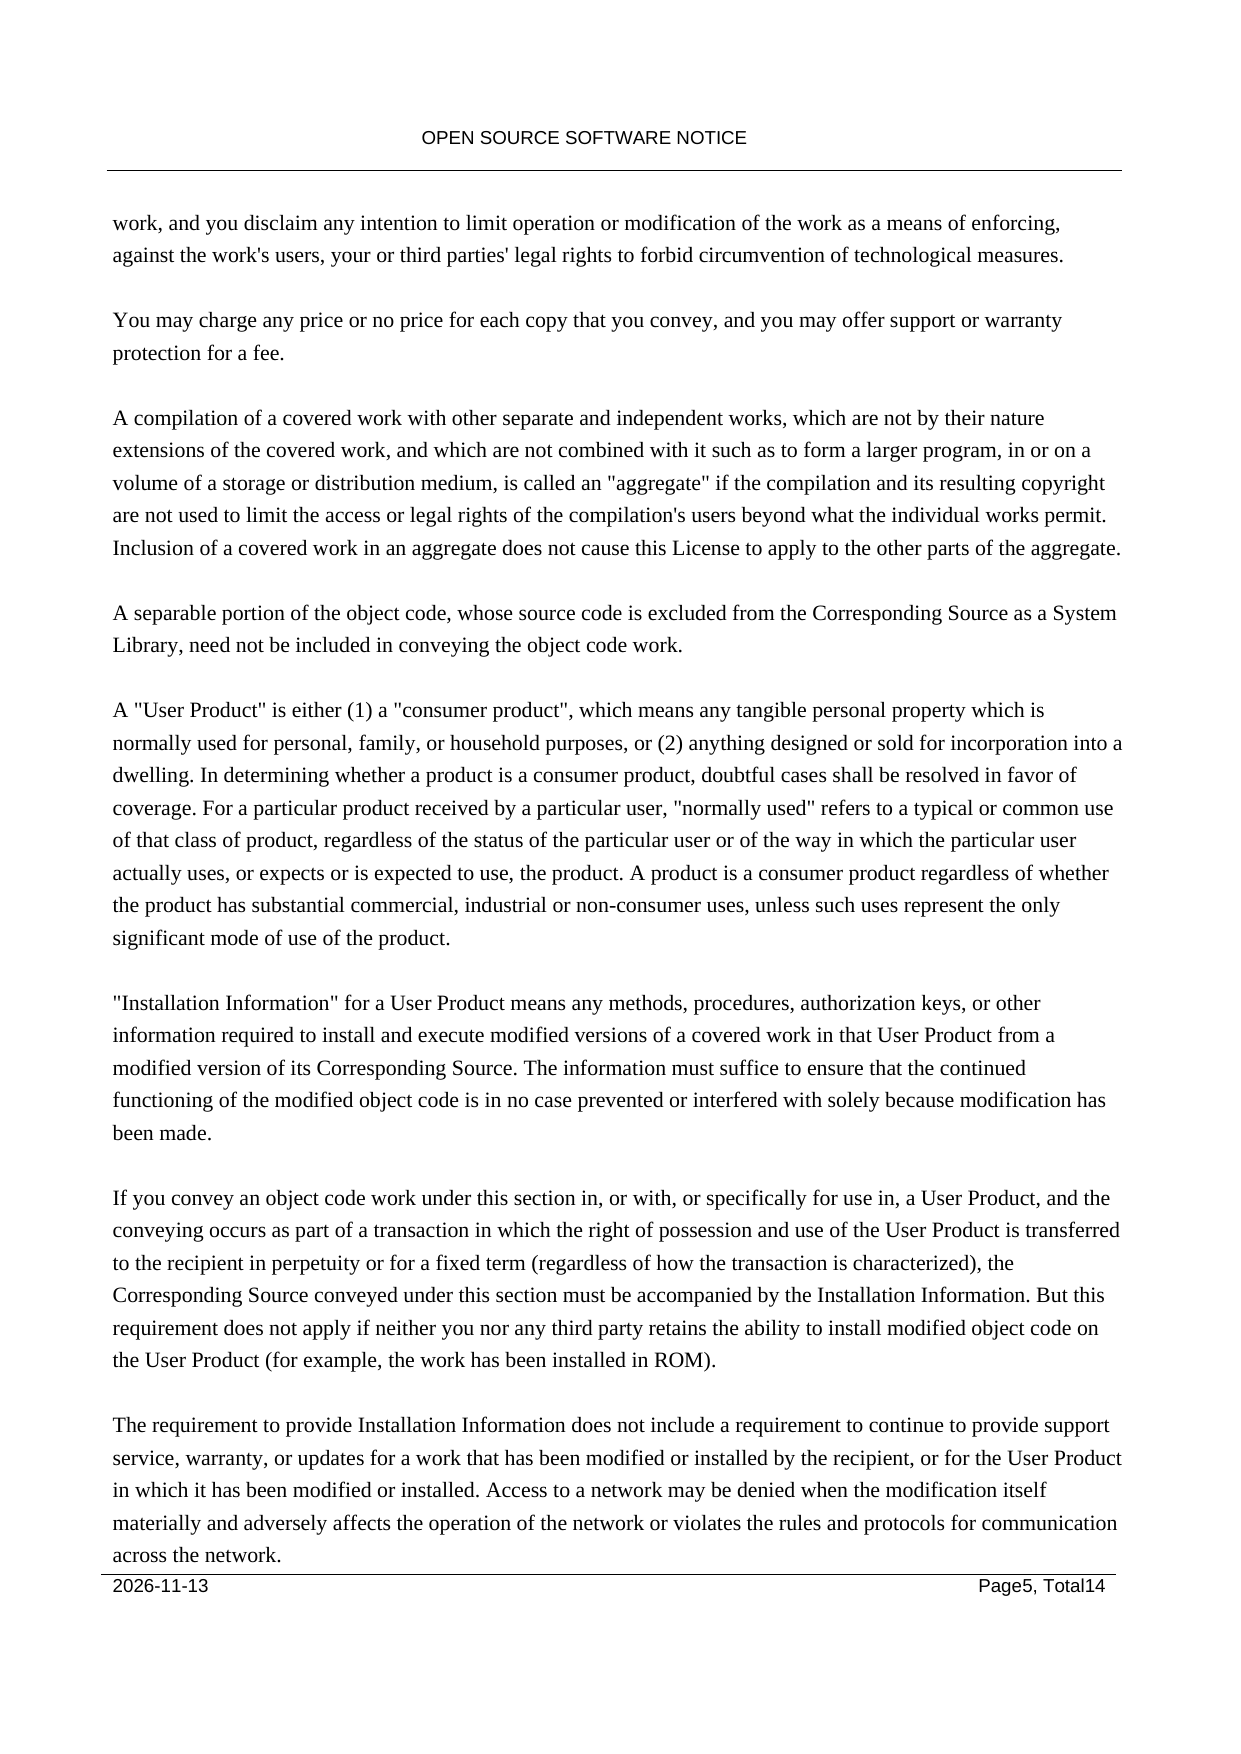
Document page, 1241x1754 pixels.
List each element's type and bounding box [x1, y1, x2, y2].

text [112, 206, 1128, 1571]
